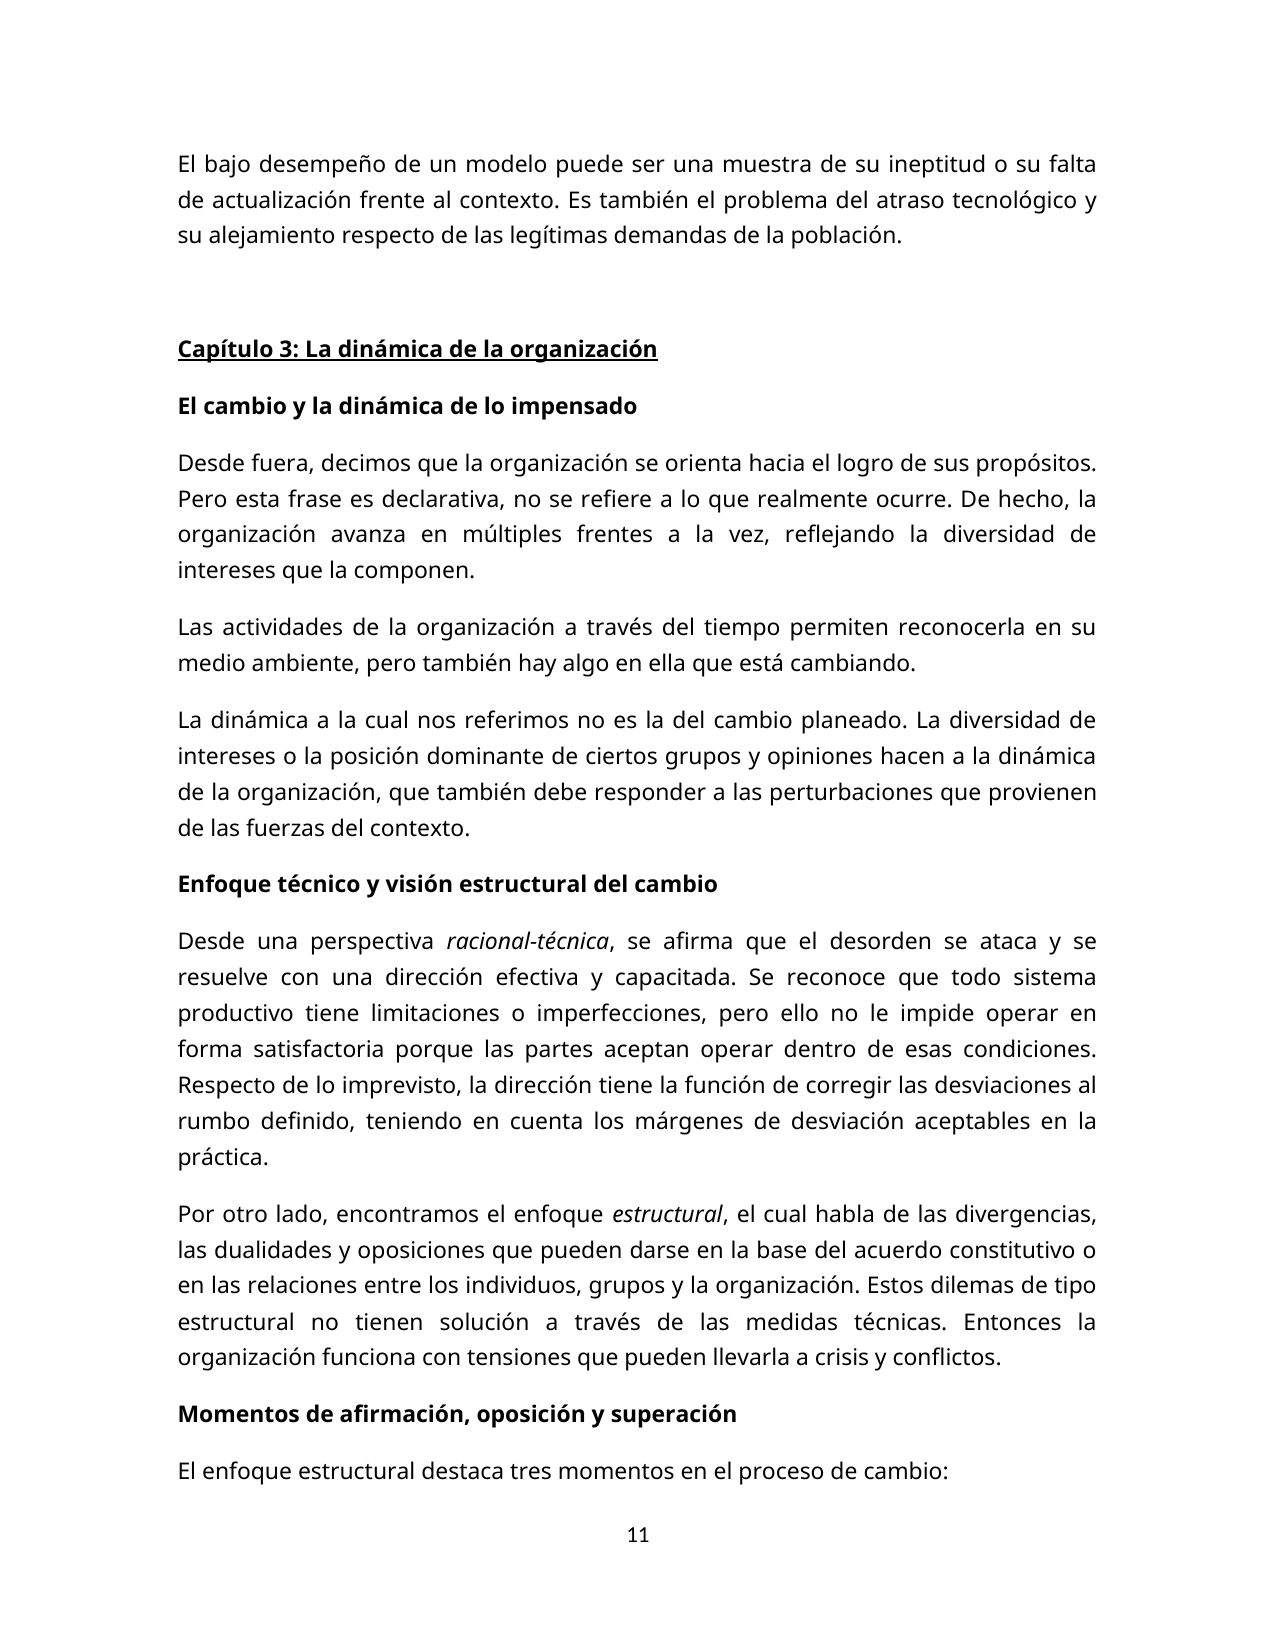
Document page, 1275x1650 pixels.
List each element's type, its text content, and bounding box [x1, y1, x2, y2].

text El enfoque estructural destaca tres momentos en el proceso de cambio: [177, 1455, 1098, 1486]
text Momentos de afirmación, oposición y superación [177, 1398, 1098, 1429]
text Por otro lado, encontramos el enfoque estructural, el cual habla de las divergencias, las dualidades y oposiciones que pueden darse en la base del acuerdo constitutivo o en las relaciones entre los individuos, grupos y la organización. Estos dilemas de tipo estructural no tienen solución a través de las medidas técnicas. Entonces la organización funciona con tensiones que pueden llevarla a crisis y conflictos. [177, 1198, 1098, 1373]
text La dinámica a la cual nos referimos no es la del cambio planeado. La diversidad de intereses o la posición dominante de ciertos grupos y opiniones hacen a la dinámica de la organización, que también debe responder a las perturbaciones que provienen de las fuerzas del contexto. [177, 704, 1098, 843]
text Capítulo 3: La dinámica de la organización [177, 333, 1098, 364]
text Enfoque técnico y visión estructural del cambio [177, 868, 1098, 900]
text Las actividades de la organización a través del tiempo permiten reconocerla en su medio ambiente, pero también hay algo en ella que está cambiando. [177, 611, 1098, 678]
text Desde fuera, decimos que la organización se orienta hacia el logro de sus propósitos. Pero esta frase es declarativa, no se refiere a lo que realmente ocurre. De hecho, la organización avanza en múltiples frentes a la vez, reflejando la diversidad de intereses que la componen. [177, 447, 1098, 586]
text El bajo desempeño de un modelo puede ser una muestra de su ineptitud o su falta de actualización frente al contexto. Es también el problema del atraso tecnológico y su alejamiento respecto de las legítimas demandas de la población. [177, 148, 1098, 251]
text El cambio y la dinámica de lo impensado [177, 390, 1098, 421]
text Desde una perspectiva racional-técnica, se afirma que el desorden se ataca y se resuelve con una dirección efectiva y capacitada. Se reconoce que todo sistema productivo tiene limitaciones o imperfecciones, pero ello no le impide operar en forma satisfactoria porque las partes aceptan operar dentro de esas condiciones. Respecto de lo imprevisto, la dirección tiene la función de corregir las desviaciones al rumbo definido, teniendo en cuenta los márgenes de desviación aceptables en la práctica. [177, 925, 1098, 1172]
